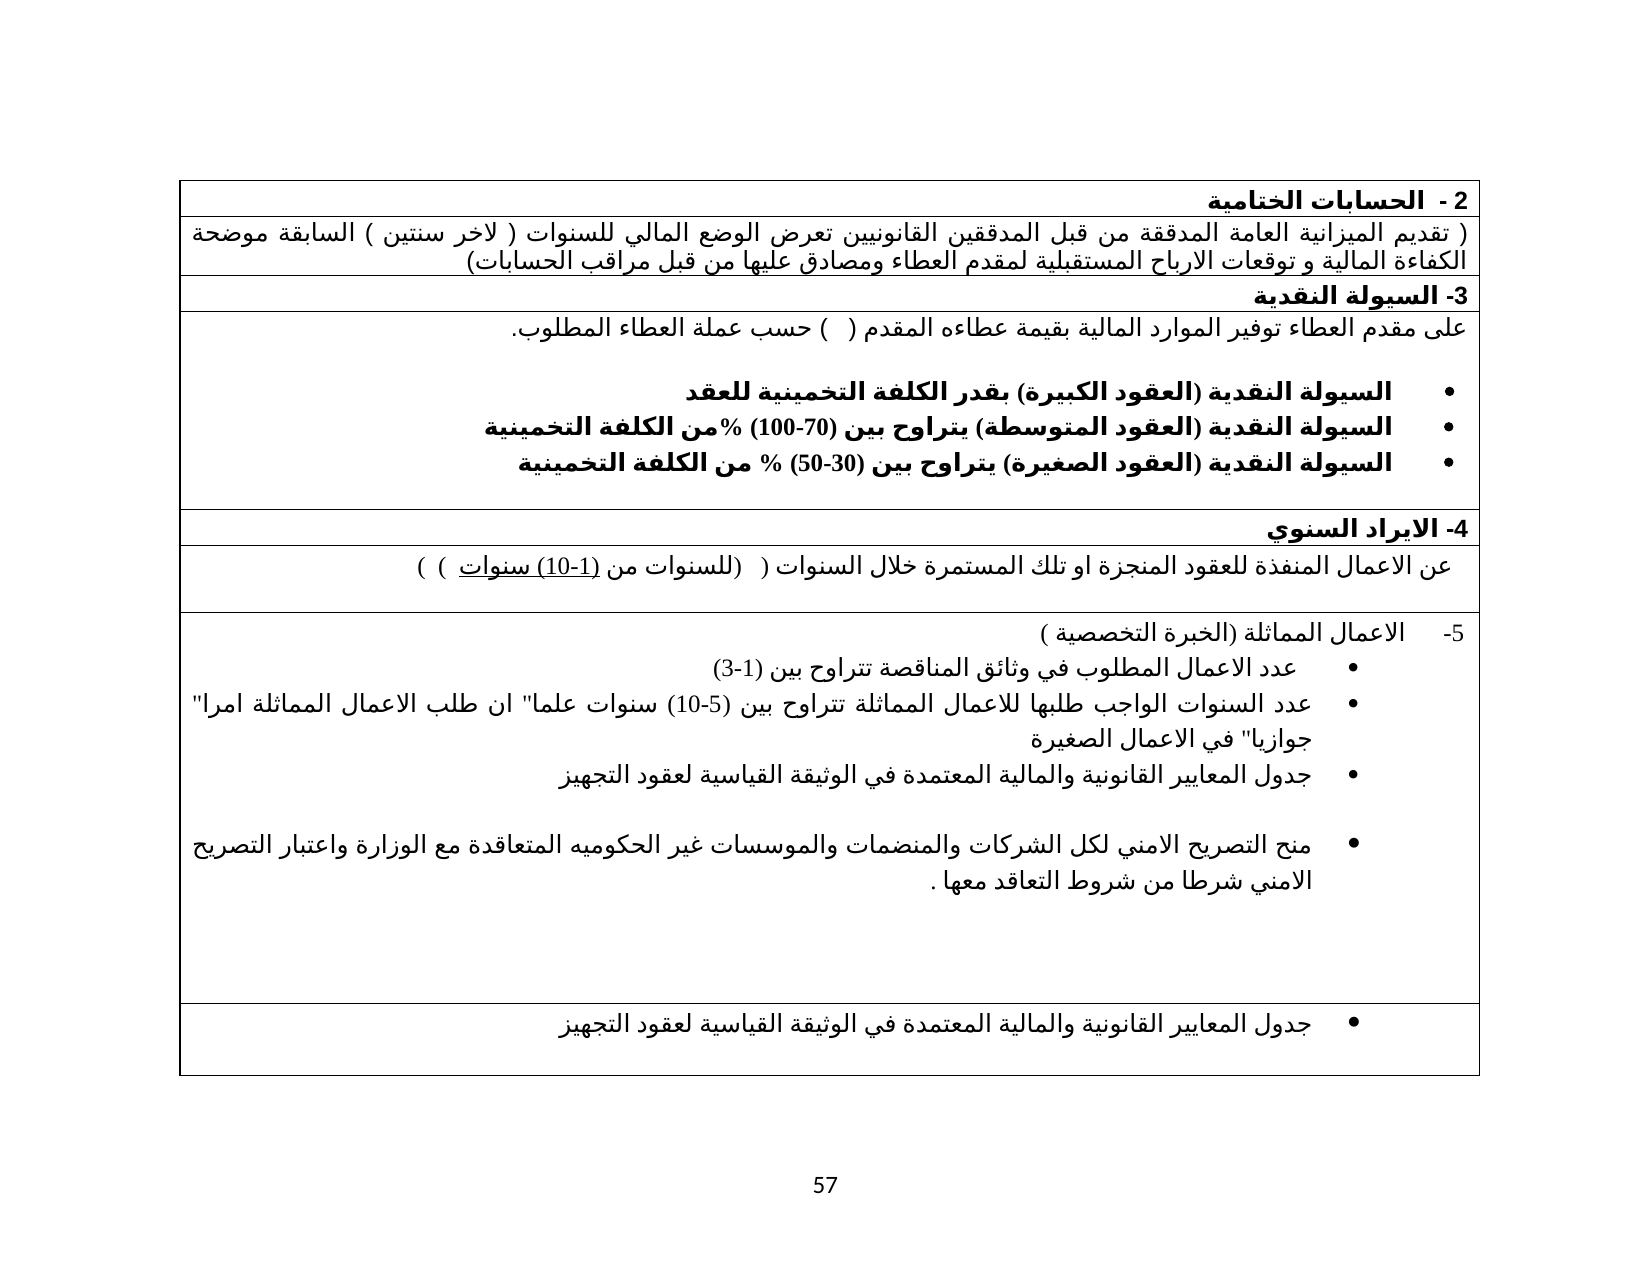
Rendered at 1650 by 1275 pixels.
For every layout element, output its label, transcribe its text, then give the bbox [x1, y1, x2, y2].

table_cell جدول المعايير القانونية والمالية المعتمدة في الوثيقة القياسية لعقود التجهيز [181, 1004, 1479, 1074]
table_cell الاعمال المماثلة (الخبرة التخصصية ) عدد الاعمال المطلوب في وثائق المناقصة تتراوح بين (1-3) عدد السنوات الواجب طلبها للاعمال المماثلة تتراوح بين (5-10) سنوات علما" ان طلب الاعمال المماثلة امرا" جوازيا" في الاعمال الصغيرة جدول المعايير القانونية والمالية المعتمدة في الوثيقة القياسية لعقود التجهيز منح التصريح الامني لكل الشركات والمنضمات والموسسات غير الحكوميه المتعاقدة مع الوزارة واعتبار التصريح الامني شرطا من شروط التعاقد معها . [181, 613, 1479, 1003]
table_cell 4- الايراد السنوي [181, 510, 1479, 545]
table_cell 3- السيولة النقدية [181, 276, 1479, 311]
table_cell عن الاعمال المنفذة للعقود المنجزة او تلك المستمرة خلال السنوات ( (للسنوات من (1-10) سنوات ) ) [181, 546, 1479, 612]
table_cell 2 - الحسابات الختامية [181, 181, 1479, 216]
table_cell ( تقديم الميزانية العامة المدققة من قبل المدققين القانونيين تعرض الوضع المالي للسنوات ( لاخر سنتين ) السابقة موضحة الكفاءة المالية و توقعات الارباح المستقبلية لمقدم العطاء ومصادق عليها من قبل مراقب الحسابات) [181, 217, 1479, 275]
table_cell على مقدم العطاء توفير الموارد المالية بقيمة عطاءه المقدم ( ) حسب عملة العطاء المطلوب. السيولة النقدية (العقود الكبيرة) بقدر الكلفة التخمينية للعقد السيولة النقدية (العقود المتوسطة) يتراوح بين (70-100) %من الكلفة التخمينية السيولة النقدية (العقود الصغيرة) يتراوح بين (30-50) % من الكلفة التخمينية [181, 312, 1479, 508]
